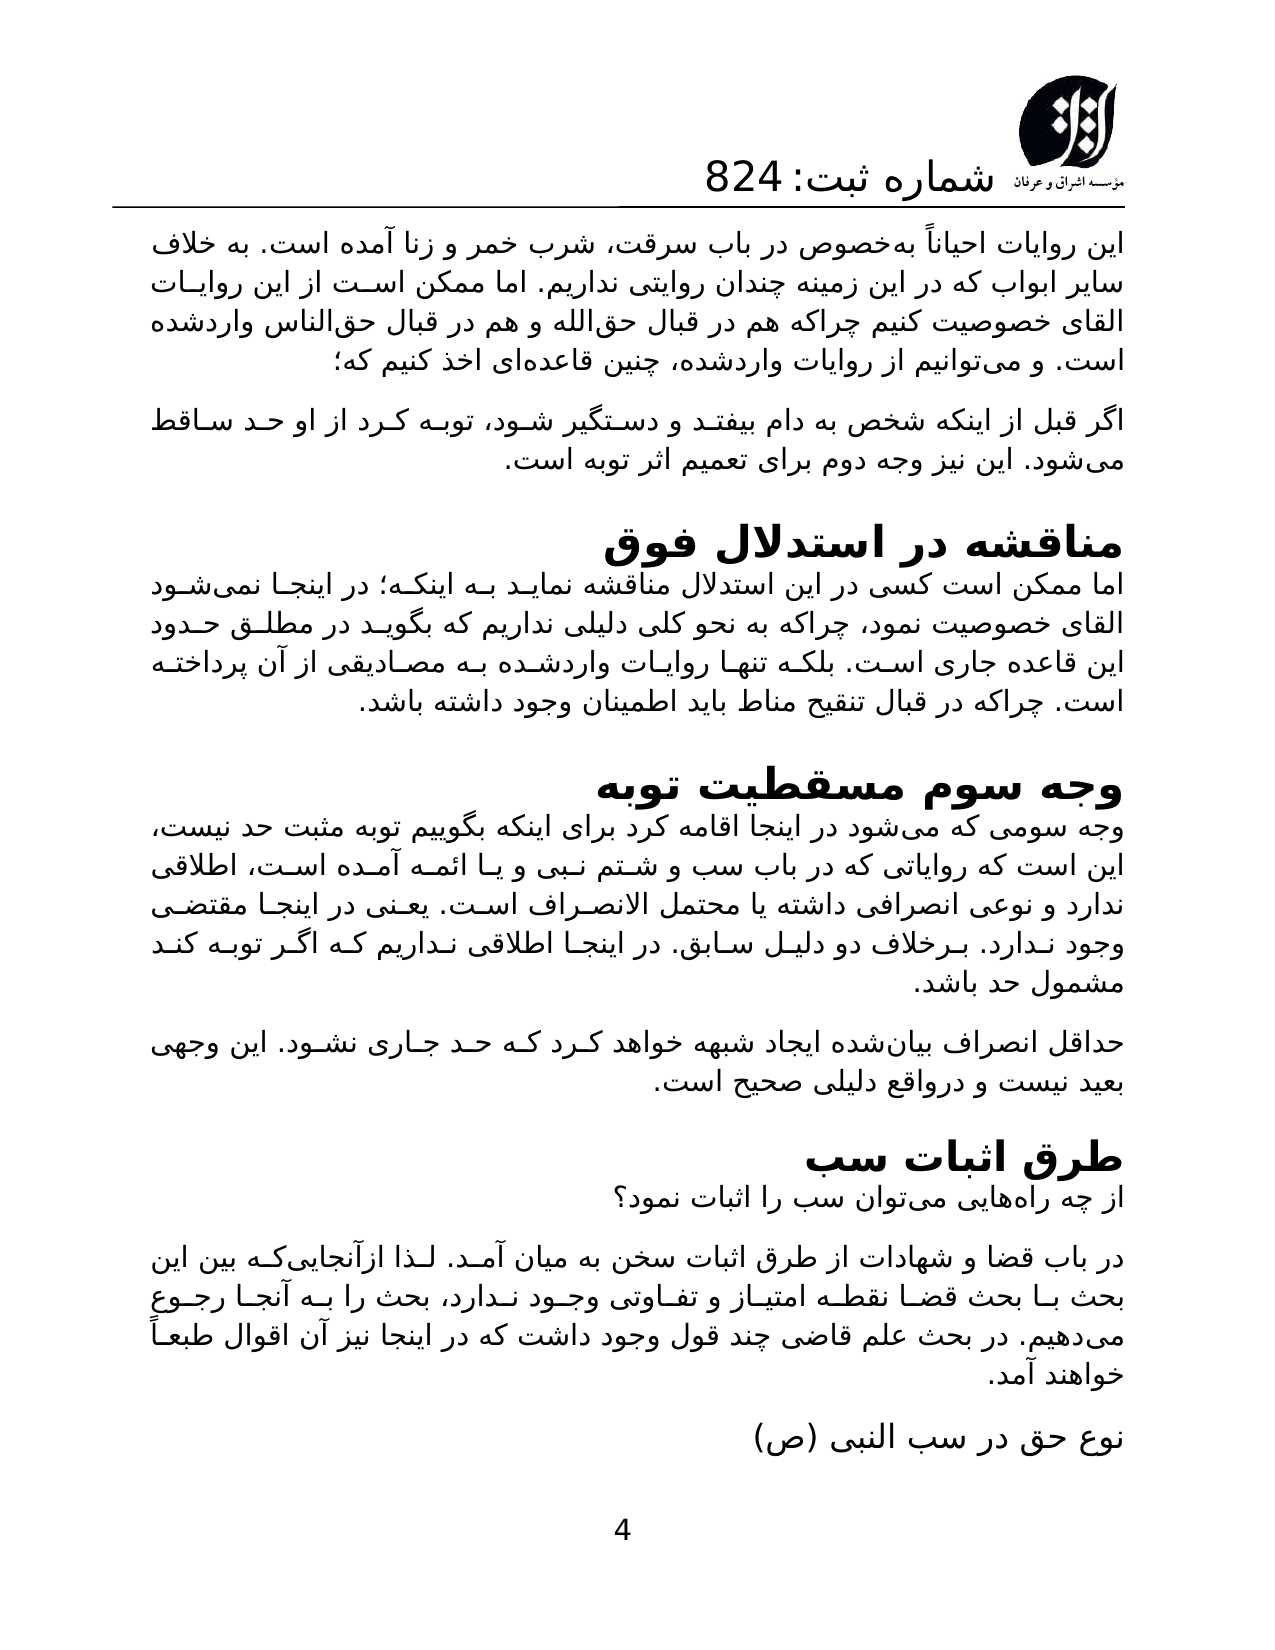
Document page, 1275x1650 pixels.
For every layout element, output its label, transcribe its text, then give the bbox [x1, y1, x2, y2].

text اما ممکن است کسی در این استدلال مناقشه نماید به اینکه؛ در اینجا نمی‌شود القای خصوصیت نمود، چراکه به نحو کلی دلیلی نداریم که بگوید در مطلق حدود این قاعده جاری است. بلکه تنها روایات واردشده به مصادیقی از آن پرداخته است. چراکه در قبال تنقیح مناط باید اطمینان وجود داشته باشد. [150, 567, 1125, 718]
picture [1010, 75, 1125, 192]
text وجه سومی که می‌شود در اینجا اقامه کرد برای اینکه بگوییم توبه مثبت حد نیست، این است که روایاتی که در باب سب و شتم نبی و یا ائمه آمده است، اطلاقی ندارد و نوعی انصرافی داشته یا محتمل الانصراف است. یعنی در اینجا مقتضی وجود ندارد. برخلاف دو دلیل سابق. در اینجا اطلاقی نداریم که اگر توبه کند مشمول حد باشد. [150, 809, 1125, 999]
subtitle نوع حق در سب النبی (ص) [150, 1417, 1125, 1456]
text این روایات احیاناً به‌خصوص در باب سرقت، شرب خمر و زنا آمده است. به خلاف سایر ابواب که در این زمینه چندان روایتی نداریم. اما ممکن است از این روایات القای خصوصیت کنیم چراکه هم در قبال حق‌الله و هم در قبال حق‌الناس واردشده است. و می‌توانیم از روایات واردشده، چنین قاعده‌ای اخذ کنیم که؛ [150, 226, 1125, 377]
subtitle طرق اثبات سب [150, 1132, 1125, 1181]
text حداقل انصراف بیان‌شده ایجاد شبهه خواهد کرد که حد جاری نشود. این وجهی بعید نیست و درواقع دلیلی صحیح است. [150, 1025, 1125, 1098]
subtitle مناقشه در استدلال فوق [150, 516, 1125, 567]
text از چه راه‌هایی می‌توان سب را اثبات نمود؟ [150, 1181, 1125, 1215]
subtitle وجه سوم مسقطیت توبه [150, 759, 1125, 809]
text در باب قضا و شهادات از طرق اثبات سخن به میان آمد. لذا ازآنجایی‌که بین این بحث با بحث قضا نقطه امتیاز و تفاوتی وجود ندارد، بحث را به آنجا رجوع می‌دهیم. در بحث علم قاضی چند قول وجود داشت که در اینجا نیز آن اقوال طبعاً خواهند آمد. [150, 1241, 1125, 1391]
text اگر قبل از اینکه شخص به دام بیفتد و دستگیر شود، توبه کرد از او حد ساقط می‌شود. این نیز وجه دوم برای تعمیم اثر توبه است. [150, 403, 1125, 476]
